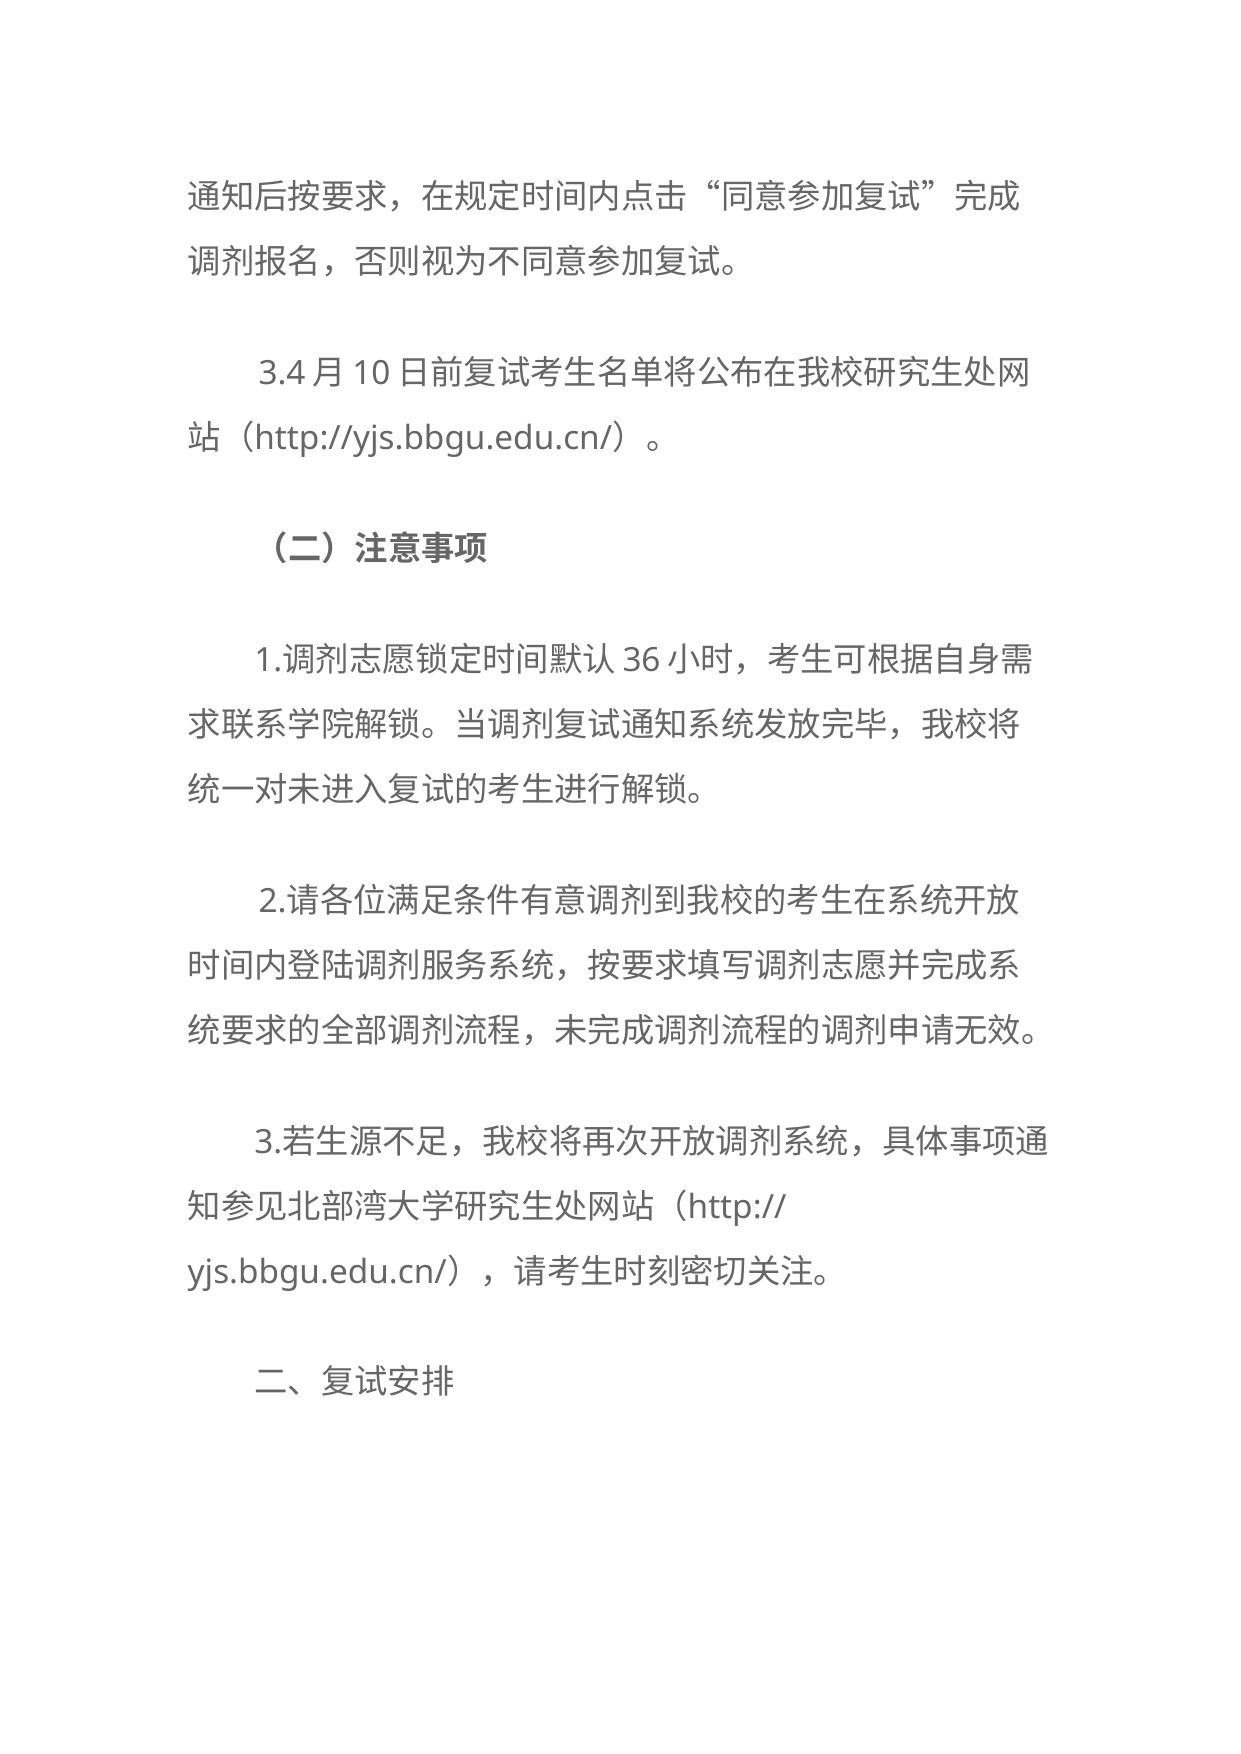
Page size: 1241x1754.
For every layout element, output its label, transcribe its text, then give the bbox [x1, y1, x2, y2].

text 3.4月10日前复试考生名单将公布在我校研究生处网站（http://yjs.bbgu.edu.cn/）。 [187, 338, 1053, 468]
text 1.调剂志愿锁定时间默认36小时，考生可根据自身需求联系学院解锁。当调剂复试通知系统发放完毕，我校将统一对未进入复试的考生进行解锁。 [187, 624, 1053, 819]
text 2.请各位满足条件有意调剂到我校的考生在系统开放时间内登陆调剂服务系统，按要求填写调剂志愿并完成系统要求的全部调剂流程，未完成调剂流程的调剂申请无效。 [187, 865, 1053, 1060]
text （二）注意事项 [187, 514, 1053, 579]
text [187, 162, 1053, 292]
text 二、复试安排 [187, 1347, 1053, 1412]
text 3.若生源不足，我校将再次开放调剂系统，具体事项通知参见北部湾大学研究生处网站（http://yjs.bbgu.edu.cn/），请考生时刻密切关注。 [187, 1106, 1053, 1301]
